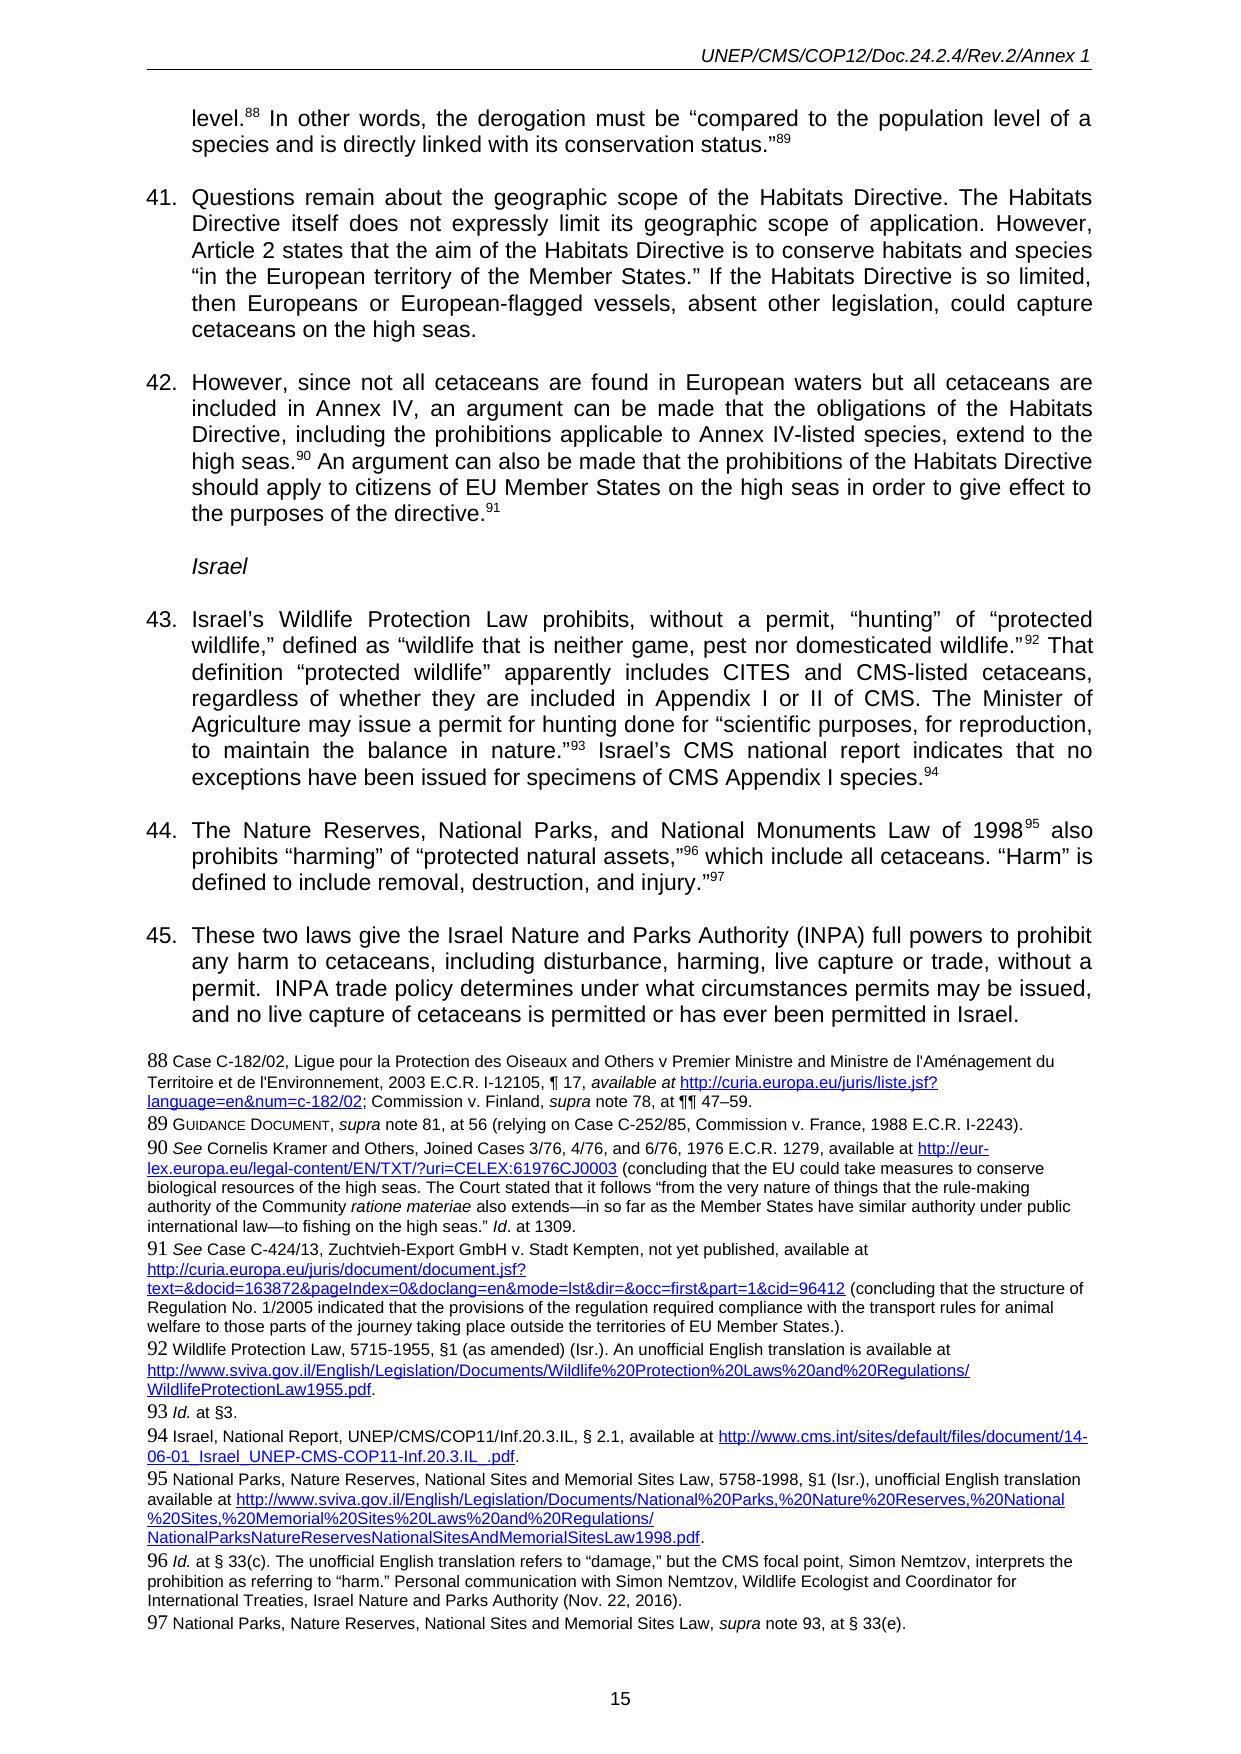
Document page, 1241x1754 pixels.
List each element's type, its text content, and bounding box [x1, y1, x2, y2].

list However, since not all cetaceans are found in European waters but all cetaceans are included in Annex IV, an argument can be made that the obligations of the Habitats Directive, including the prohibitions applicable to Annex IV-listed species, extend to the high seas. An argument can also be made that the prohibitions of the Habitats Directive should apply to citizens of EU Member States on the high seas in order to give effect to the purposes of the directive. [146, 368, 1093, 527]
list These two laws give the Israel Nature and Parks Authority (INPA) full powers to prohibit any harm to cetaceans, including disturbance, harming, live capture or trade, without a permit. INPA trade policy determines under what circumstances permits may be issued, and no live capture of cetaceans is permitted or has ever been permitted in Israel. [146, 922, 1093, 1027]
list Israel’s Wildlife Protection Law prohibits, without a permit, “hunting” of “protected wildlife,” defined as “wildlife that is neither game, pest nor domesticated wildlife.” That definition “protected wildlife” apparently includes CITES and CMS-listed cetaceans, regardless of whether they are included in Appendix I or II of CMS. The Minister of Agriculture may issue a permit for hunting done for “scientific purposes, for reproduction, to maintain the balance in nature.” Israel’s CMS national report indicates that no exceptions have been issued for specimens of CMS Appendix I species. [146, 606, 1093, 790]
list Concerning the “limited numbers” derogation of subparagraph (e), the Commission, relying on the conclusions of the Court of Justice of the European Union in cases interpreting a similar provision of the Birds Directive, has stated that the derogation “should not be granted where there is a risk that the derogation might have a significant negative impact on the population” or fails to maintain the population at a satisfactory level. In other words, the derogation must be “compared to the population level of a species and is directly linked with its conservation status.” [146, 105, 1093, 158]
list The Nature Reserves, National Parks, and National Monuments Law of 1998 also prohibits “harming” of “protected natural assets,” which include all cetaceans. “Harm” is defined to include removal, destruction, and injury.” [146, 817, 1093, 896]
text Israel [191, 553, 1093, 579]
list Questions remain about the geographic scope of the Habitats Directive. The Habitats Directive itself does not expressly limit its geographic scope of application. However, Article 2 states that the aim of the Habitats Directive is to conserve habitats and species “in the European territory of the Member States.” If the Habitats Directive is so limited, then Europeans or European-flagged vessels, absent other legislation, could capture cetaceans on the high seas. [146, 184, 1093, 342]
